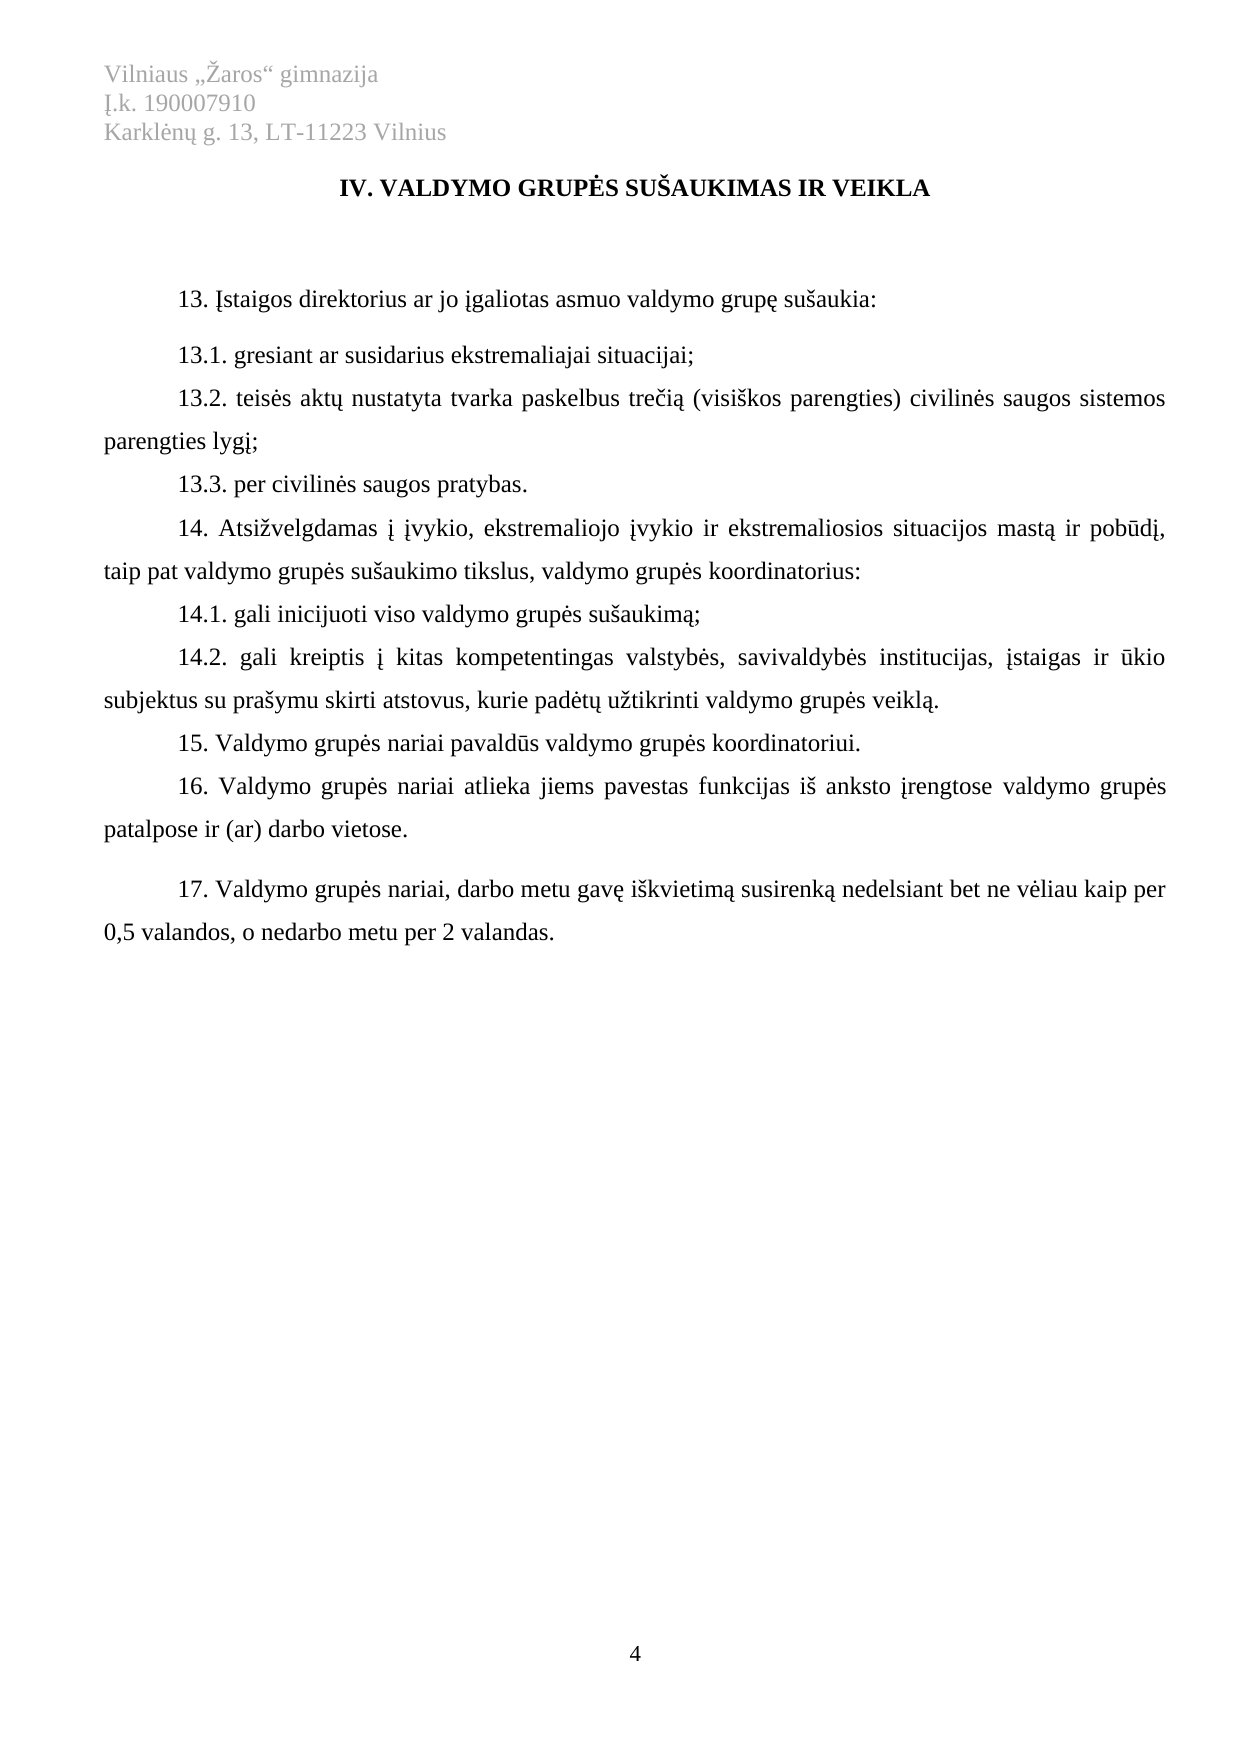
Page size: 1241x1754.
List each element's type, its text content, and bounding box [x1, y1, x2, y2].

text IV. VALDYMO GRUPĖS SUŠAUKIMAS IR VEIKLA [103, 173, 1167, 202]
text 14.2. gali kreiptis į kitas kompetentingas valstybės, savivaldybės institucijas, įstaigas ir ūkio subjektus su prašymu skirti atstovus, kurie padėtų užtikrinti valdymo grupės veiklą. [103, 642, 1167, 714]
text 15. Valdymo grupės nariai pavaldūs valdymo grupės koordinatoriui. [103, 728, 1167, 757]
text 13.2. teisės aktų nustatyta tvarka paskelbus trečią (visiškos parengties) civilinės saugos sistemos parengties lygį; [103, 383, 1167, 455]
text 13.3. per civilinės saugos pratybas. [103, 469, 1167, 498]
text 14.1. gali inicijuoti viso valdymo grupės sušaukimą; [103, 599, 1167, 628]
text 13.1. gresiant ar susidarius ekstremaliajai situacijai; [103, 340, 1167, 369]
text 13. Įstaigos direktorius ar jo įgaliotas asmuo valdymo grupę sušaukia: [103, 284, 1167, 313]
text 16. Valdymo grupės nariai atlieka jiems pavestas funkcijas iš anksto įrengtose valdymo grupės patalpose ir (ar) darbo vietose. [103, 771, 1167, 843]
text 14. Atsižvelgdamas į įvykio, ekstremaliojo įvykio ir ekstremaliosios situacijos mastą ir pobūdį, taip pat valdymo grupės sušaukimo tikslus, valdymo grupės koordinatorius: [103, 513, 1167, 584]
text 17. Valdymo grupės nariai, darbo metu gavę iškvietimą susirenką nedelsiant bet ne vėliau kaip per 0,5 valandos, o nedarbo metu per 2 valandas. [103, 874, 1167, 946]
